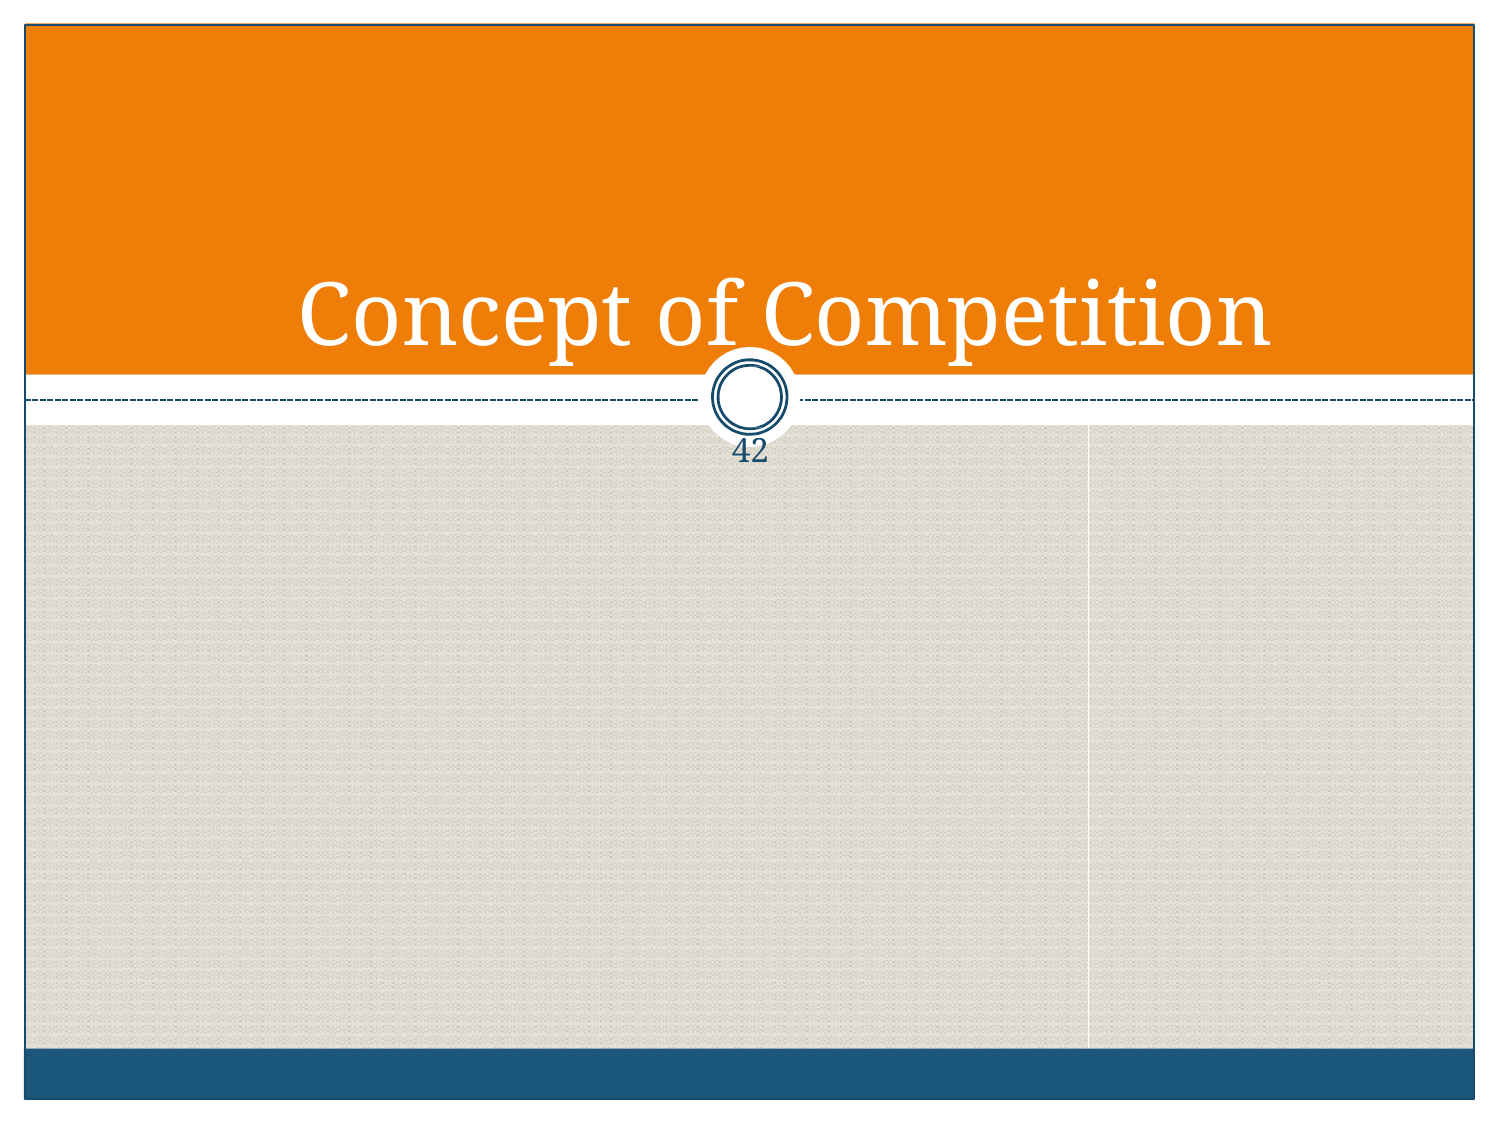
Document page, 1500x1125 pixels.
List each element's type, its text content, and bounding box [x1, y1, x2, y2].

subtitle Concept of Competition [298, 252, 1462, 371]
picture [26, 426, 1473, 1048]
text 42 [38, 426, 1462, 472]
